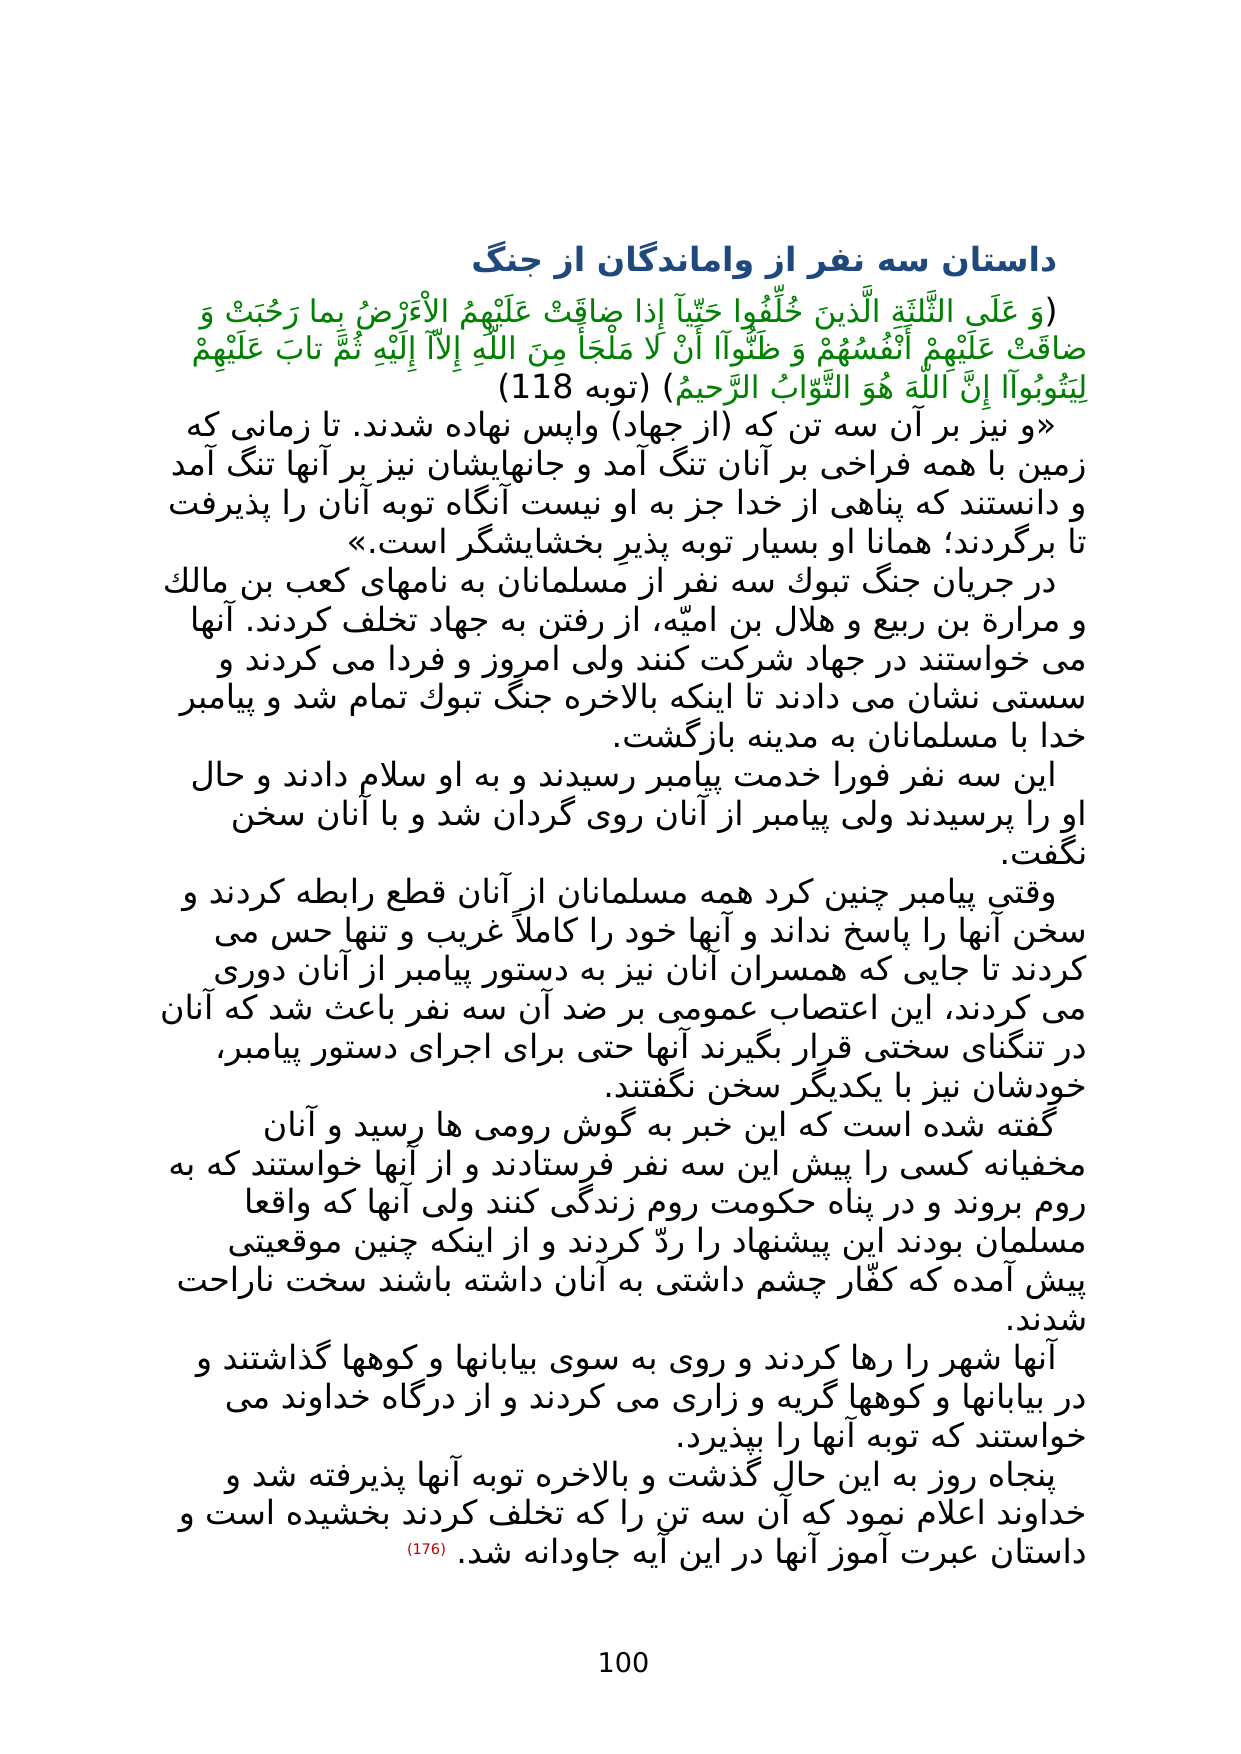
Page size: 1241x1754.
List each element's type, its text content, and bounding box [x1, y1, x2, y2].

text در جريان جنگ تبوك سه نفر از مسلمانان به نامهای كعب بن مالك و مرارة بن ربيع و هلال بن اميّه، از رفتن به جهاد تخلف كردند. آنها می خواستند در جهاد شركت كنند ولی امروز و فردا می كردند و سستی نشان می دادند تا اينكه بالاخره جنگ تبوك تمام شد و پيامبر خدا با مسلمانان به مدينه بازگشت. [159, 561, 1087, 756]
text آنها شهر را رها كردند و روی به سوی بيابانها و كوهها گذاشتند و در بيابانها و كوهها گريه و زاری می كردند و از درگاه خداوند می خواستند كه توبه آنها را بپذيرد. [159, 1338, 1087, 1455]
text وقتی پيامبر چنين كرد همه مسلمانان از آنان قطع رابطه كردند و سخن آنها را پاسخ نداند و آنها خود را كاملاً غريب و تنها حس می كردند تا جايی كه همسران آنان نيز به دستور پيامبر از آنان دوری می كردند، اين اعتصاب عمومی بر ضد آن سه نفر باعث شد كه آنان در تنگنای سختی قرار بگيرند آنها حتی برای اجرای دستور پيامبر، خودشان نيز با يكديگر سخن نگفتند. [159, 872, 1087, 1105]
text گفته شده است كه اين خبر به گوش رومی ها رسيد و آنان مخفيانه كسی را پيش اين سه نفر فرستادند و از آنها خواستند كه به روم بروند و در پناه حكومت روم زندگی كنند ولی آنها كه واقعا مسلمان بودند اين پيشنهاد را ردّ كردند و از اينكه چنين موقعيتی پيش آمده كه كفّار چشم داشتی به آنان داشته باشند سخت ناراحت شدند. [159, 1105, 1087, 1338]
text اين سه نفر فورا خدمت پيامبر رسيدند و به او سلام دادند و حال او را پرسيدند ولی پيامبر از آنان روی گردان شد و با آنان سخن نگفت. [159, 756, 1087, 872]
text پنجاه روز به اين حال گذشت و بالاخره توبه آنها پذيرفته شد و خداوند اعلام نمود كه آن سه تن را كه تخلف كردند بخشيده است و داستان عبرت آموز آنها در اين آيه جاودانه شد. (176) [159, 1455, 1087, 1572]
text (وَ عَلَی الثَّلثَةِ الَّذينَ خُلِّفُوا حَتّیآ إِذا ضاقَتْ عَلَيْهِمُ الاْءَرْضُ بِما رَحُبَتْ وَ ضاقَتْ عَلَيْهِمْ أَنْفُسُهُمْ وَ ظَنُّوآا أَنْ لا مَلْجَأَ مِنَ اللّهِ إِلاّآ إِلَيْهِ ثُمَّ تابَ عَلَيْهِمْ لِيَتُوبُوآا إِنَّ اللّهَ هُوَ التَّوّابُ الرَّحيمُ) (توبه 118) [159, 292, 1087, 406]
text «و نيز بر آن سه تن كه (از جهاد) واپس نهاده شدند. تا زمانی كه زمين با همه فراخی بر آنان تنگ آمد و جانهايشان نيز بر آنها تنگ آمد و دانستند كه پناهی از خدا جز به او نيست آنگاه توبه آنان را پذيرفت تا برگردند؛ همانا او بسيار توبه پذيرِ بخشايشگر است.» [159, 406, 1087, 561]
subtitle داستان سه نفر از واماندگان از جنگ [159, 241, 1087, 279]
